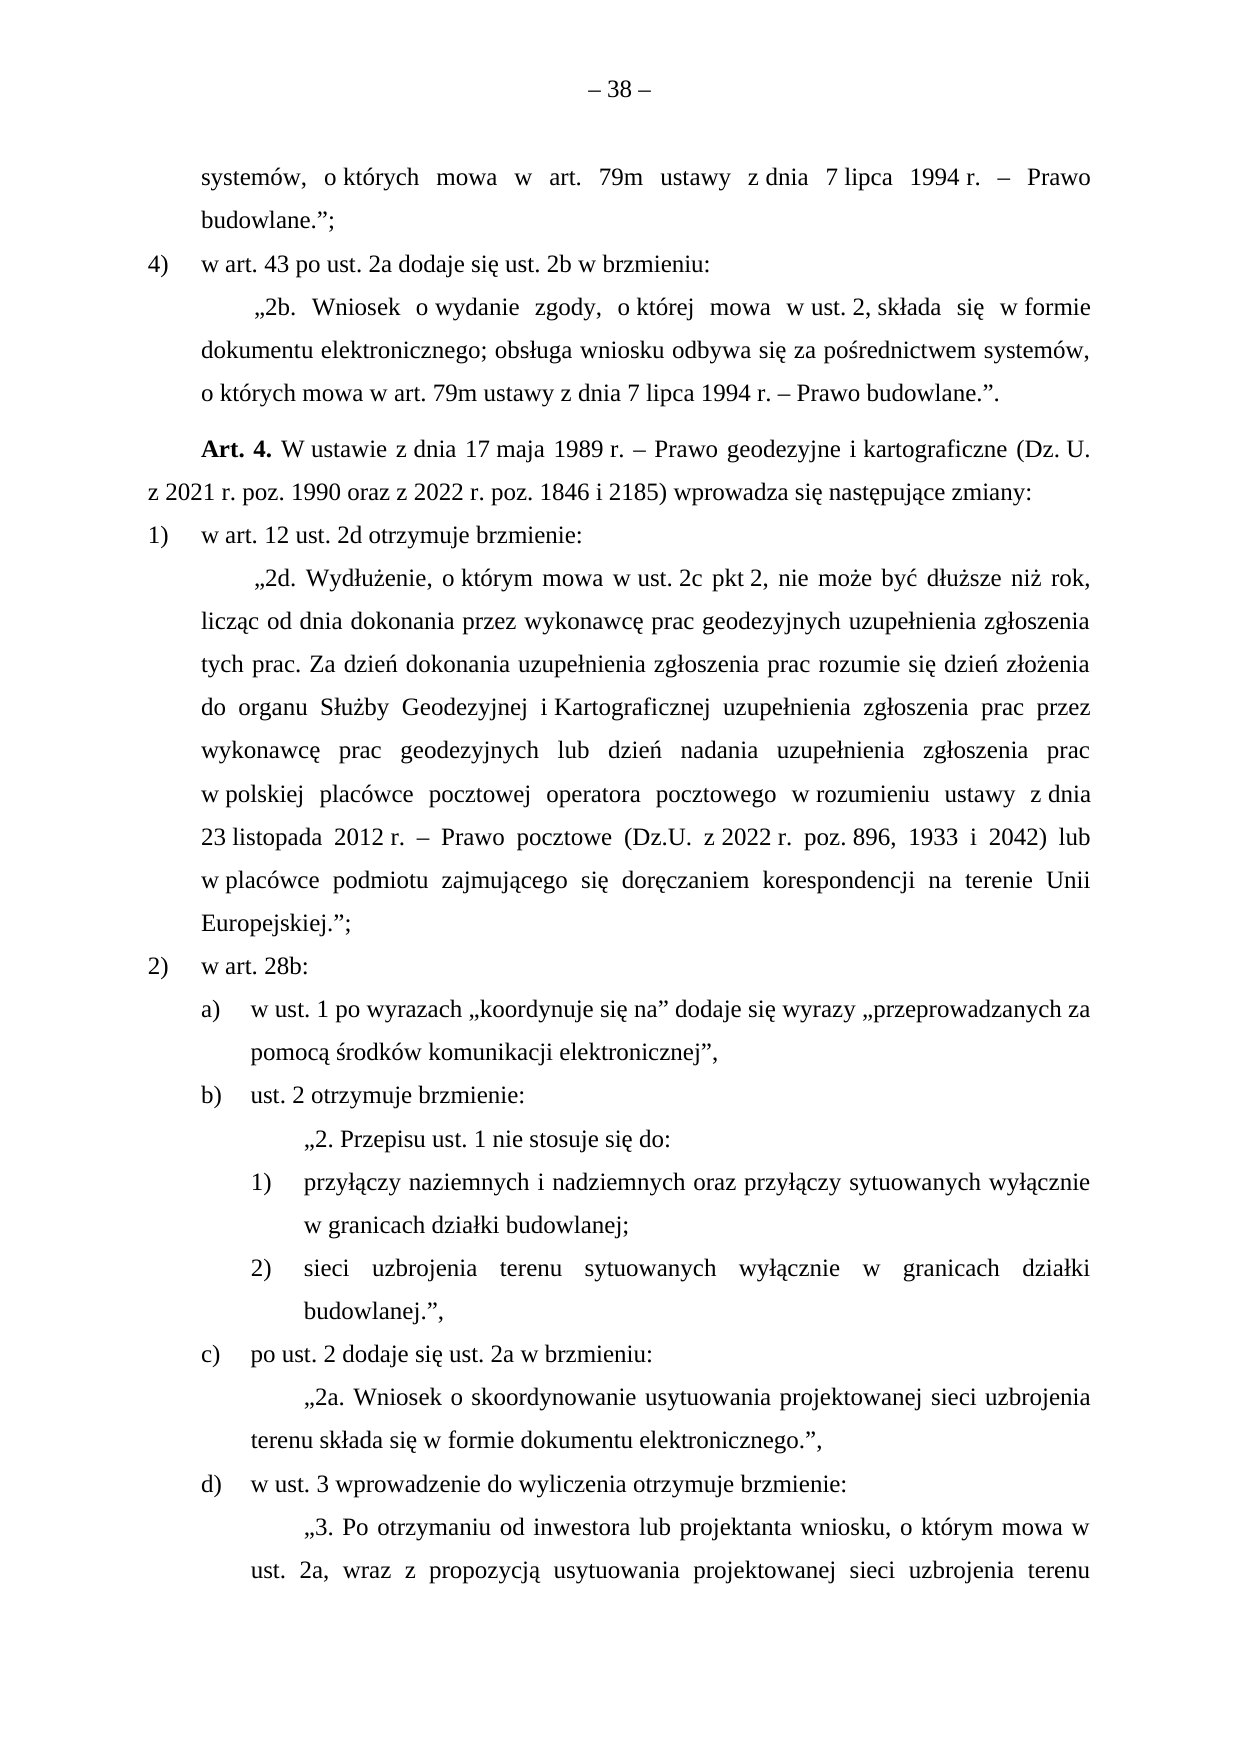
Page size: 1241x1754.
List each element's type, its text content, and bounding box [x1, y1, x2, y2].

text „2a. Wniosek o skoordynowanie usytuowania projektowanej sieci uzbrojenia terenu składa się w formie dokumentu elektronicznego.”, [251, 1382, 1091, 1454]
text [201, 162, 1091, 234]
text 4) w art. 43 po ust. 2a dodaje się ust. 2b w brzmieniu: [148, 249, 1091, 277]
text 2) w art. 28b: [148, 951, 1091, 980]
text „2. Przepisu ust. 1 nie stosuje się do: [251, 1124, 1091, 1152]
text d) w ust. 3 wprowadzenie do wyliczenia otrzymuje brzmienie: [201, 1469, 1091, 1497]
text 2) sieci uzbrojenia terenu sytuowanych wyłącznie w granicach działki budowlanej.”, [251, 1253, 1091, 1325]
text „2b. Wniosek o wydanie zgody, o której mowa w ust. 2, składa się w formie dokumentu elektronicznego; obsługa wniosku odbywa się za pośrednictwem systemów, o których mowa w art. 79m ustawy z dnia 7 lipca 1994 r. – Prawo budowlane.”. [201, 292, 1091, 407]
text Art. 4. W ustawie z dnia 17 maja 1989 r. – Prawo geodezyjne i kartograficzne (Dz. U. z 2021 r. poz. 1990 oraz z 2022 r. poz. 1846 i 2185) wprowadza się następujące zmiany: [148, 434, 1091, 506]
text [251, 1512, 1091, 1584]
text 1) w art. 12 ust. 2d otrzymuje brzmienie: [148, 520, 1091, 549]
text c) po ust. 2 dodaje się ust. 2a w brzmieniu: [201, 1339, 1091, 1368]
text b) ust. 2 otrzymuje brzmienie: [201, 1081, 1091, 1109]
text 1) przyłączy naziemnych i nadziemnych oraz przyłączy sytuowanych wyłącznie w granicach działki budowlanej; [251, 1167, 1091, 1239]
text „2d. Wydłużenie, o którym mowa w ust. 2c pkt 2, nie może być dłuższe niż rok, licząc od dnia dokonania przez wykonawcę prac geodezyjnych uzupełnienia zgłoszenia tych prac. Za dzień dokonania uzupełnienia zgłoszenia prac rozumie się dzień złożenia do organu Służby Geodezyjnej i Kartograficznej uzupełnienia zgłoszenia prac przez wykonawcę prac geodezyjnych lub dzień nadania uzupełnienia zgłoszenia prac w polskiej placówce pocztowej operatora pocztowego w rozumieniu ustawy z dnia 23 listopada 2012 r. – Prawo pocztowe (Dz.U. z 2022 r. poz. 896, 1933 i 2042) lub w placówce podmiotu zajmującego się doręczaniem korespondencji na terenie Unii Europejskiej.”; [201, 563, 1091, 937]
text a) w ust. 1 po wyrazach „koordynuje się na” dodaje się wyrazy „przeprowadzanych za pomocą środków komunikacji elektronicznej”, [201, 994, 1091, 1066]
